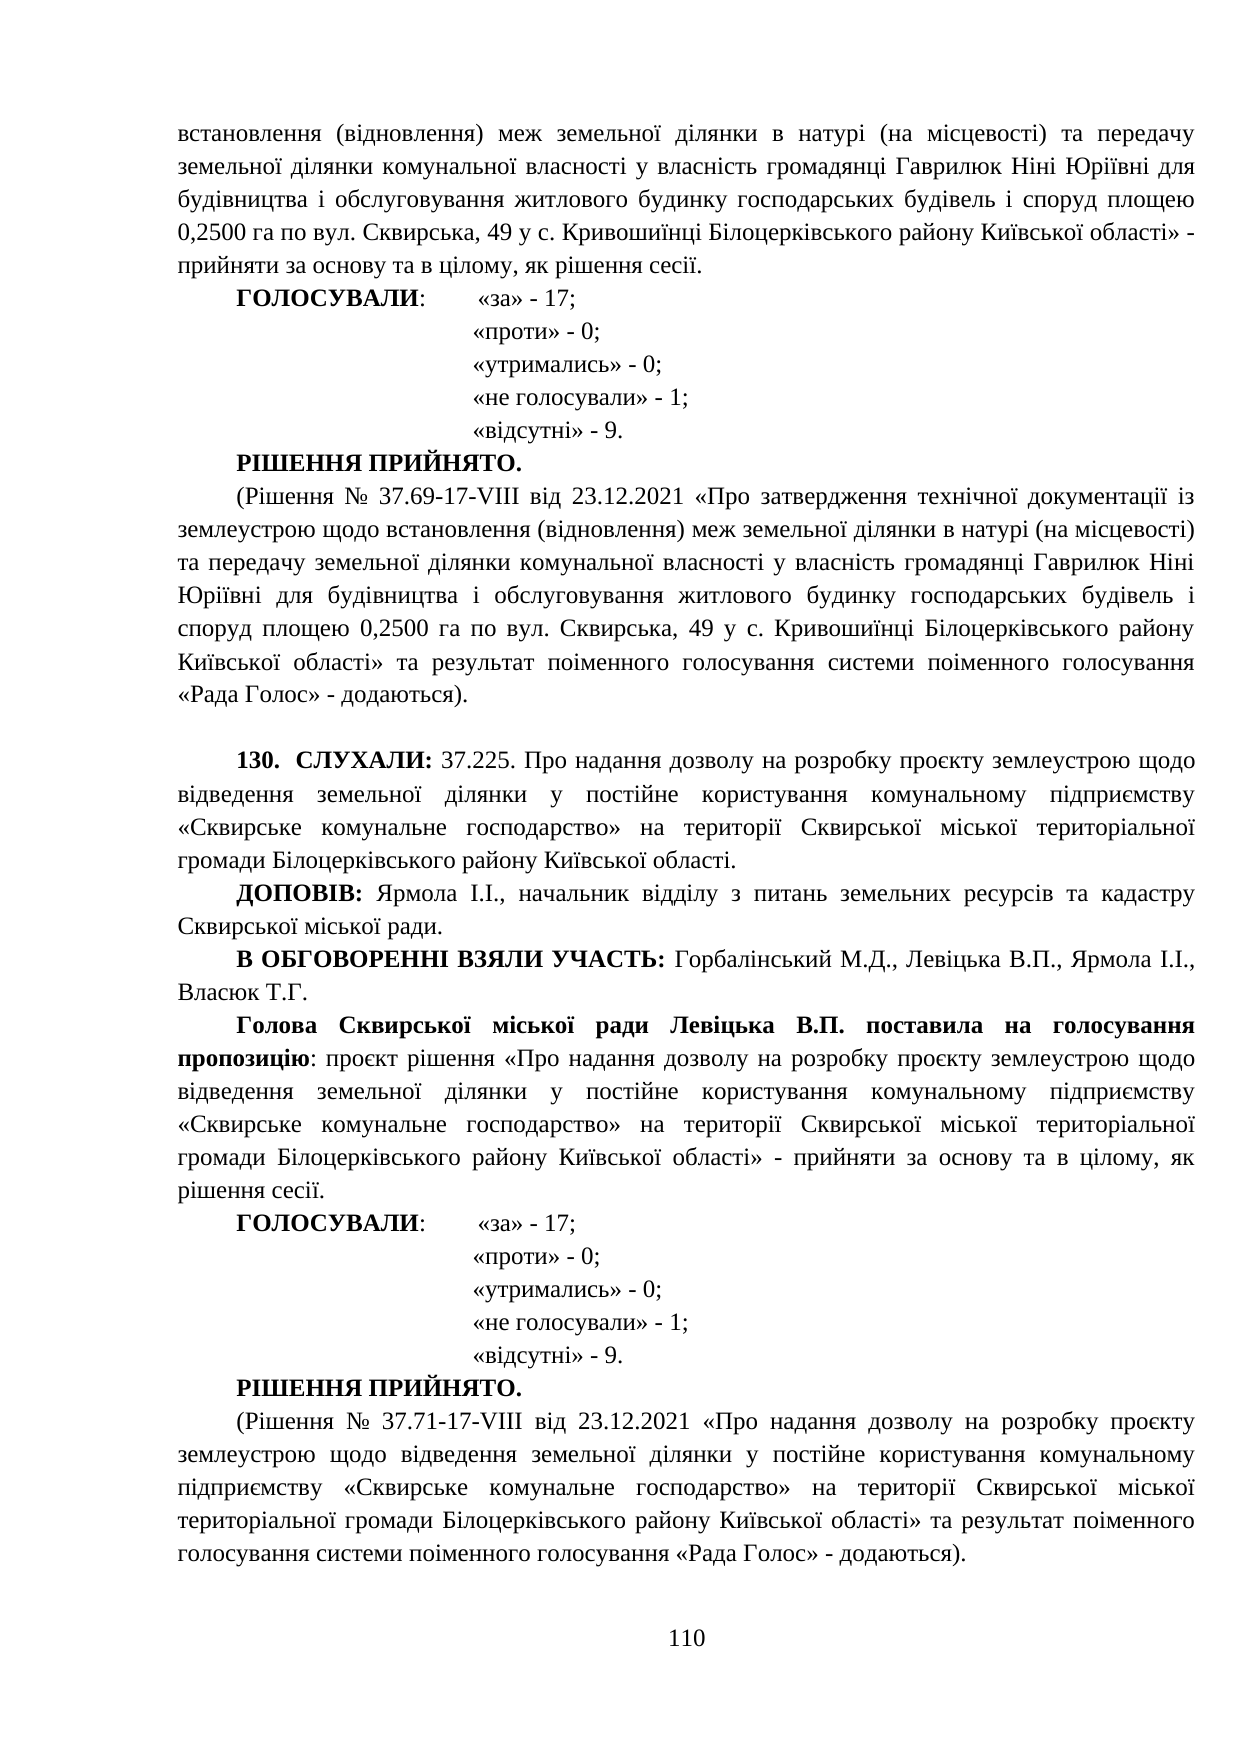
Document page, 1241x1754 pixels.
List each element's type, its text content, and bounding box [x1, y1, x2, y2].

text «проти» - 0; [428, 316, 1196, 345]
text «утримались» - 0; [428, 1274, 1196, 1303]
text ДОПОВІВ: Ярмола І.І., начальник відділу з питань земельних ресурсів та кадастру Сквирської міської ради. [177, 878, 1196, 939]
list СЛУХАЛИ: 37.225. Про надання дозволу на розробку проєкту землеустрою щодо відведення земельної ділянки у постійне користування комунальному підприємству «Сквирське комунальне господарство» на території Сквирської міської територіальної громади Білоцерківського району Київської області. [177, 746, 1196, 873]
text Голова Сквирської міської ради Левіцька В.П. поставила на голосування пропозицію: проєкт рішення «Про надання дозволу на розробку проєкту землеустрою щодо відведення земельної ділянки у постійне користування комунальному підприємству «Сквирське комунальне господарство» на території Сквирської міської територіальної громади Білоцерківського району Київської області» - прийняти за основу та в цілому, як рішення сесії. [177, 1010, 1196, 1204]
text «відсутні» - 9. [428, 1340, 1196, 1369]
text (Рішення № 37.69-17-VIII від 23.12.2021 «Про затвердження технічної документації із землеустрою щодо встановлення (відновлення) меж земельної ділянки в натурі (на місцевості) та передачу земельної ділянки комунальної власності у власність громадянці Гаврилюк Ніні Юріївні для будівництва і обслуговування житлового будинку господарських будівель і споруд площею 0,2500 га по вул. Сквирська, 49 у с. Кривошиїнці Білоцерківського району Київської області» та результат поіменного голосування системи поіменного голосування «Рада Голос» - додаються). [177, 481, 1196, 708]
text В ОБГОВОРЕННІ ВЗЯЛИ УЧАСТЬ: Горбалінський М.Д., Левіцька В.П., Ярмола І.І., Власюк Т.Г. [177, 944, 1196, 1006]
text РІШЕННЯ ПРИЙНЯТО. [177, 1373, 1196, 1402]
text (Рішення № 37.71-17-VIII від 23.12.2021 «Про надання дозволу на розробку проєкту землеустрою щодо відведення земельної ділянки у постійне користування комунальному підприємству «Сквирське комунальне господарство» на території Сквирської міської територіальної громади Білоцерківського району Київської області» та результат поіменного голосування системи поіменного голосування «Рада Голос» - додаються). [177, 1406, 1196, 1567]
text РІШЕННЯ ПРИЙНЯТО. [177, 448, 1196, 477]
text «не голосували» - 1; [428, 382, 1196, 411]
text «не голосували» - 1; [428, 1307, 1196, 1336]
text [177, 118, 1196, 279]
text ГОЛОСУВАЛИ: «за» - 17; [177, 1208, 1196, 1237]
text «відсутні» - 9. [428, 415, 1196, 444]
text «проти» - 0; [428, 1241, 1196, 1270]
text «утримались» - 0; [428, 349, 1196, 378]
text ГОЛОСУВАЛИ: «за» - 17; [177, 283, 1196, 312]
